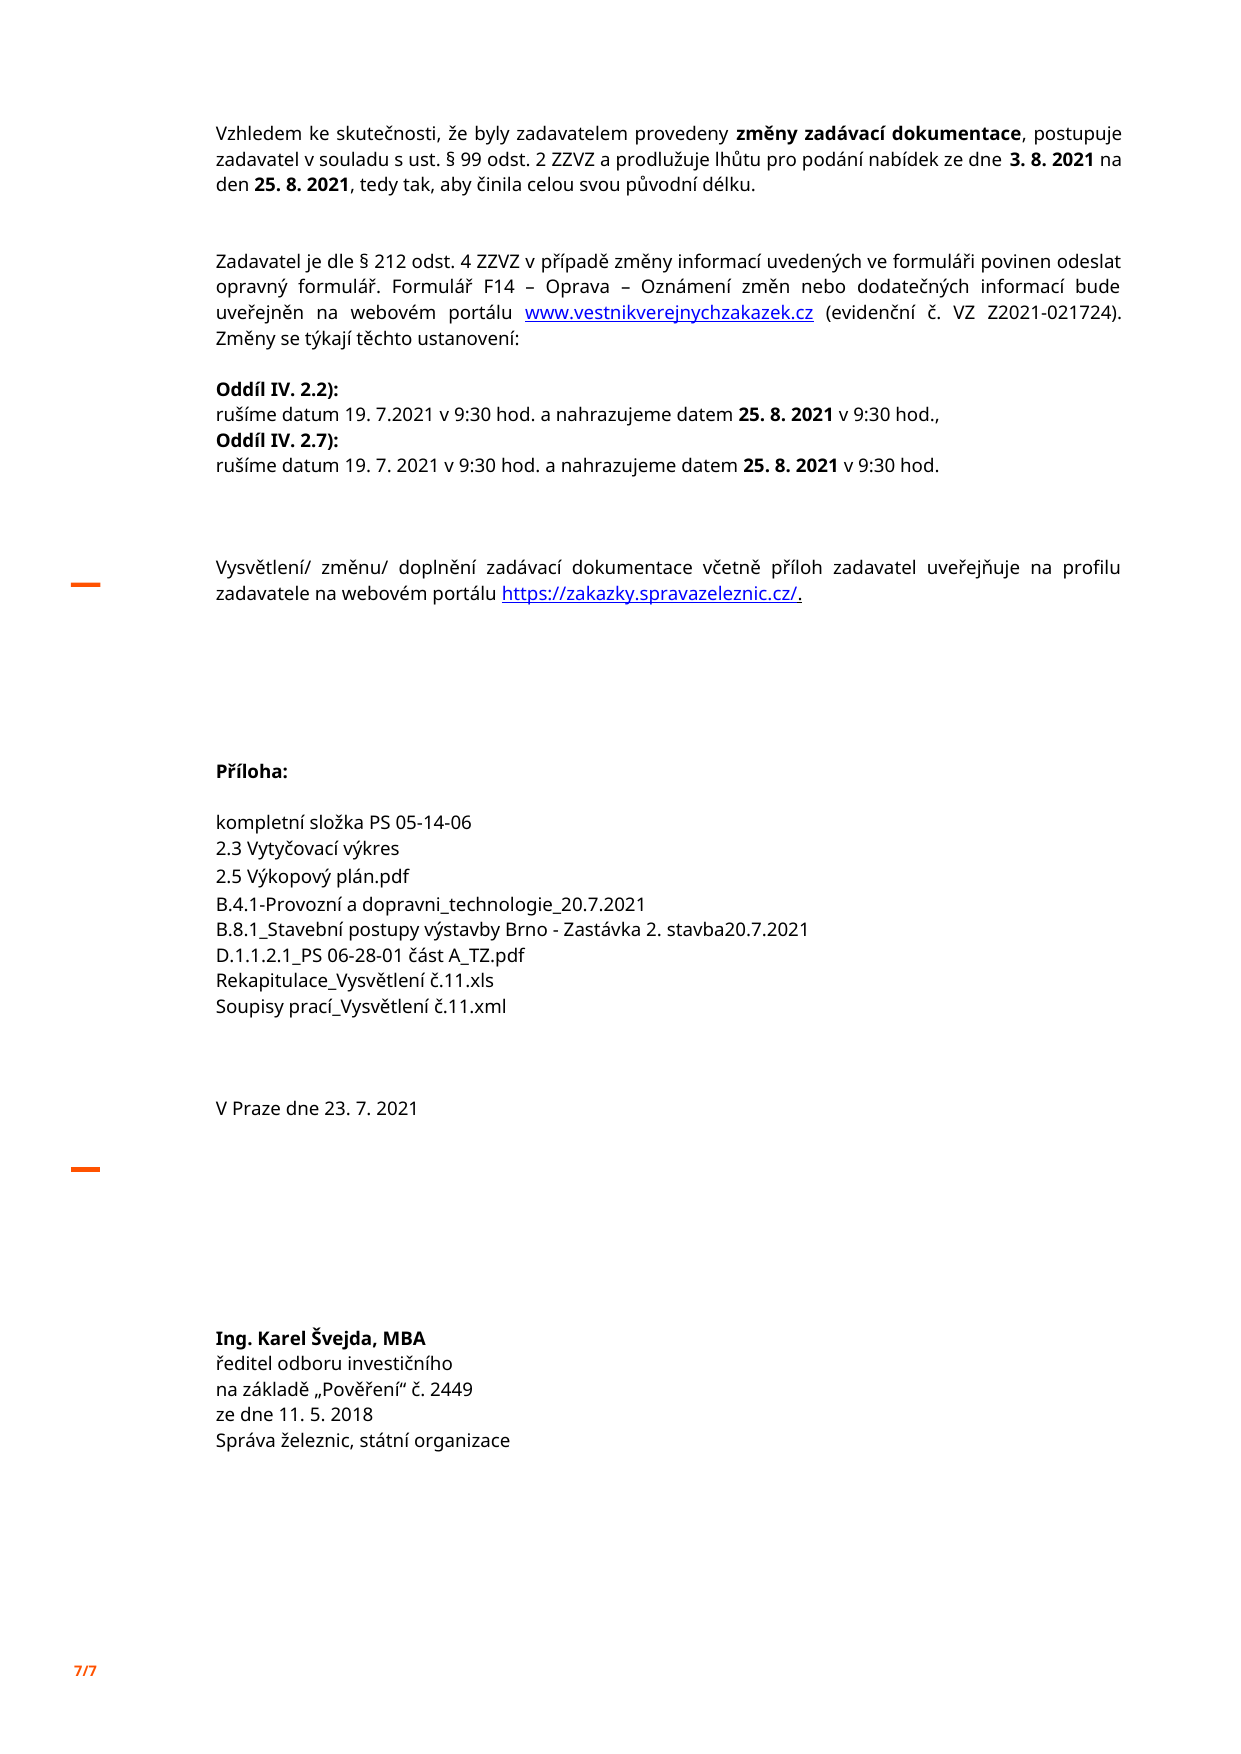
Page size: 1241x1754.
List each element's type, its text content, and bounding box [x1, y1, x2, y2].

text 2.3 Vytyčovací výkres [216, 835, 1122, 861]
text rušíme datum 19. 7.2021 v 9:30 hod. a nahrazujeme datem 25. 8. 2021 v 9:30 hod., [216, 401, 1122, 427]
text Správa železnic, státní organizace [216, 1427, 1122, 1453]
text D.1.1.2.1_PS 06-28-01 část A_TZ.pdf [216, 942, 1122, 968]
text V Praze dne 23. 7. 2021 [216, 1095, 1122, 1121]
text ředitel odboru investičního [216, 1351, 1122, 1376]
text B.8.1_Stavební postupy výstavby Brno - Zastávka 2. stavba20.7.2021 [216, 917, 1122, 942]
text Ing. Karel Švejda, MBA [216, 1325, 1122, 1351]
text Vysvětlení/ změnu/ doplnění zadávací dokumentace včetně příloh zadavatel uveřejňuje na profilu zadavatele na webovém portálu https://zakazky.spravazeleznic.cz/. [216, 554, 1122, 606]
text Oddíl IV. 2.2): [216, 376, 1122, 401]
text Příloha: [216, 759, 1122, 784]
text Soupisy prací_Vysvětlení č.11.xml [216, 993, 1122, 1019]
text B.4.1-Provozní a dopravni_technologie_20.7.2021 [216, 891, 1122, 917]
text Oddíl IV. 2.7): [216, 427, 1122, 452]
text na základě „Pověření“ č. 2449 [216, 1376, 1122, 1402]
text kompletní složka PS 05-14-06 [216, 810, 1122, 835]
text Rekapitulace_Vysvětlení č.11.xls [216, 968, 1122, 993]
text 2.5 Výkopový plán.pdf [216, 863, 1122, 889]
text rušíme datum 19. 7. 2021 v 9:30 hod. a nahrazujeme datem 25. 8. 2021 v 9:30 hod. [216, 452, 1122, 478]
text Vzhledem ke skutečnosti, že byly zadavatelem provedeny změny zadávací dokumentace, postupuje zadavatel v souladu s ust. § 99 odst. 2 ZZVZ a prodlužuje lhůtu pro podání nabídek ze dne 3. 8. 2021 na den 25. 8. 2021, tedy tak, aby činila celou svou původní délku. [216, 121, 1122, 197]
text ze dne 11. 5. 2018 [216, 1402, 1122, 1427]
text Zadavatel je dle § 212 odst. 4 ZZVZ v případě změny informací uvedených ve formuláři povinen odeslat opravný formulář. Formulář F14 – Oprava – Oznámení změn nebo dodatečných informací bude uveřejněn na webovém portálu www.vestnikverejnychzakazek.cz (evidenční č. VZ Z2021-021724). Změny se týkají těchto ustanovení: [216, 248, 1122, 350]
